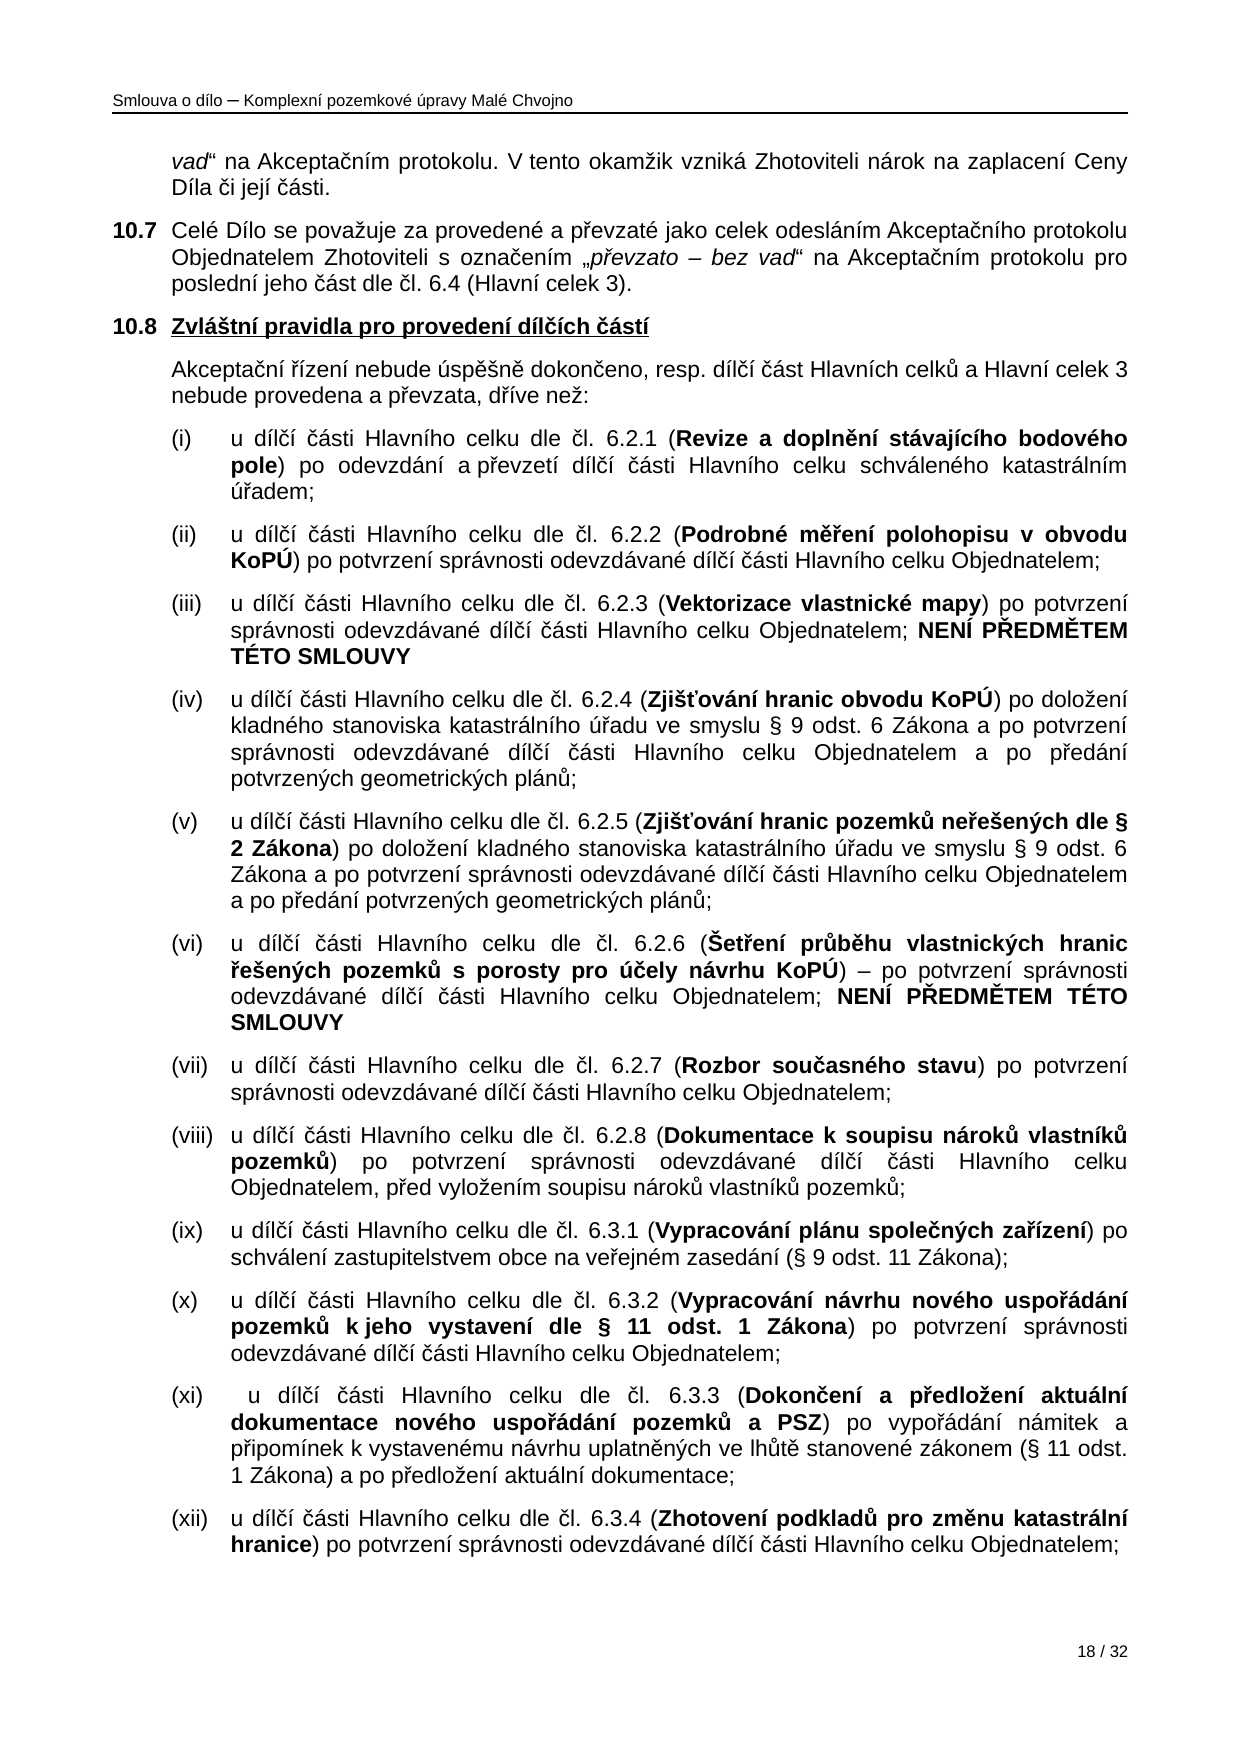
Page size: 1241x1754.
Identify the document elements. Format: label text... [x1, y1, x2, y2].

list u dílčí části Hlavního celku dle čl. 6.2.4 (Zjišťování hranic obvodu KoPÚ) po doložení kladného stanoviska katastrálního úřadu ve smyslu § 9 odst. 6 Zákona a po potvrzení správnosti odevzdávané dílčí části Hlavního celku Objednatelem a po předání potvrzených geometrických plánů; [171, 686, 1128, 791]
list u dílčí části Hlavního celku dle čl. 6.2.2 (Podrobné měření polohopisu v obvodu KoPÚ) po potvrzení správnosti odevzdávané dílčí části Hlavního celku Objednatelem; [171, 521, 1128, 574]
list u dílčí části Hlavního celku dle čl. 6.2.3 (Vektorizace vlastnické mapy) po potvrzení správnosti odevzdávané dílčí části Hlavního celku Objednatelem; NENÍ PŘEDMĚTEM TÉTO SMLOUVY [171, 590, 1128, 669]
text Celé Dílo se považuje za provedené a převzaté jako celek odesláním Akceptačního protokolu Objednatelem Zhotoviteli s označením „převzato – bez vad“ na Akceptačním protokolu pro poslední jeho část dle čl. 6.4 (Hlavní celek 3). [112, 217, 1128, 296]
list u dílčí části Hlavního celku dle čl. 6.3.4 (Zhotovení podkladů pro změnu katastrální hranice) po potvrzení správnosti odevzdávané dílčí části Hlavního celku Objednatelem; [171, 1504, 1128, 1557]
list u dílčí části Hlavního celku dle čl. 6.2.6 (Šetření průběhu vlastnických hranic řešených pozemků s porosty pro účely návrhu KoPÚ) – po potvrzení správnosti odevzdávané dílčí části Hlavního celku Objednatelem; NENÍ PŘEDMĚTEM TÉTO SMLOUVY [171, 930, 1128, 1036]
list u dílčí části Hlavního celku dle čl. 6.2.7 (Rozbor současného stavu) po potvrzení správnosti odevzdávané dílčí části Hlavního celku Objednatelem; [171, 1052, 1128, 1105]
list u dílčí části Hlavního celku dle čl. 6.2.1 (Revize a doplnění stávajícího bodového pole) po odevzdání a převzetí dílčí části Hlavního celku schváleného katastrálním úřadem; [171, 425, 1128, 504]
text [112, 148, 1128, 200]
list u dílčí části Hlavního celku dle čl. 6.3.1 (Vypracování plánu společných zařízení) po schválení zastupitelstvem obce na veřejném zasedání (§ 9 odst. 11 Zákona); [171, 1217, 1128, 1270]
text Zvláštní pravidla pro provedení dílčích částí [112, 313, 1128, 339]
list u dílčí části Hlavního celku dle čl. 6.3.3 (Dokončení a předložení aktuální dokumentace nového uspořádání pozemků a PSZ) po vypořádání námitek a připomínek k vystavenému návrhu uplatněných ve lhůtě stanovené zákonem (§ 11 odst. 1 Zákona) a po předložení aktuální dokumentace; [171, 1382, 1128, 1488]
list Akceptační řízení nebude úspěšně dokončeno, resp. dílčí část Hlavních celků a Hlavní celek 3 nebude provedena a převzata, dříve než: [171, 356, 1128, 408]
list u dílčí části Hlavního celku dle čl. 6.2.5 (Zjišťování hranic pozemků neřešených dle § 2 Zákona) po doložení kladného stanoviska katastrálního úřadu ve smyslu § 9 odst. 6 Zákona a po potvrzení správnosti odevzdávané dílčí části Hlavního celku Objednatelem a po předání potvrzených geometrických plánů; [171, 808, 1128, 913]
list u dílčí části Hlavního celku dle čl. 6.2.8 (Dokumentace k soupisu nároků vlastníků pozemků) po potvrzení správnosti odevzdávané dílčí části Hlavního celku Objednatelem, před vyložením soupisu nároků vlastníků pozemků; [171, 1122, 1128, 1201]
list u dílčí části Hlavního celku dle čl. 6.3.2 (Vypracování návrhu nového uspořádání pozemků k jeho vystavení dle § 11 odst. 1 Zákona) po potvrzení správnosti odevzdávané dílčí části Hlavního celku Objednatelem; [171, 1287, 1128, 1366]
